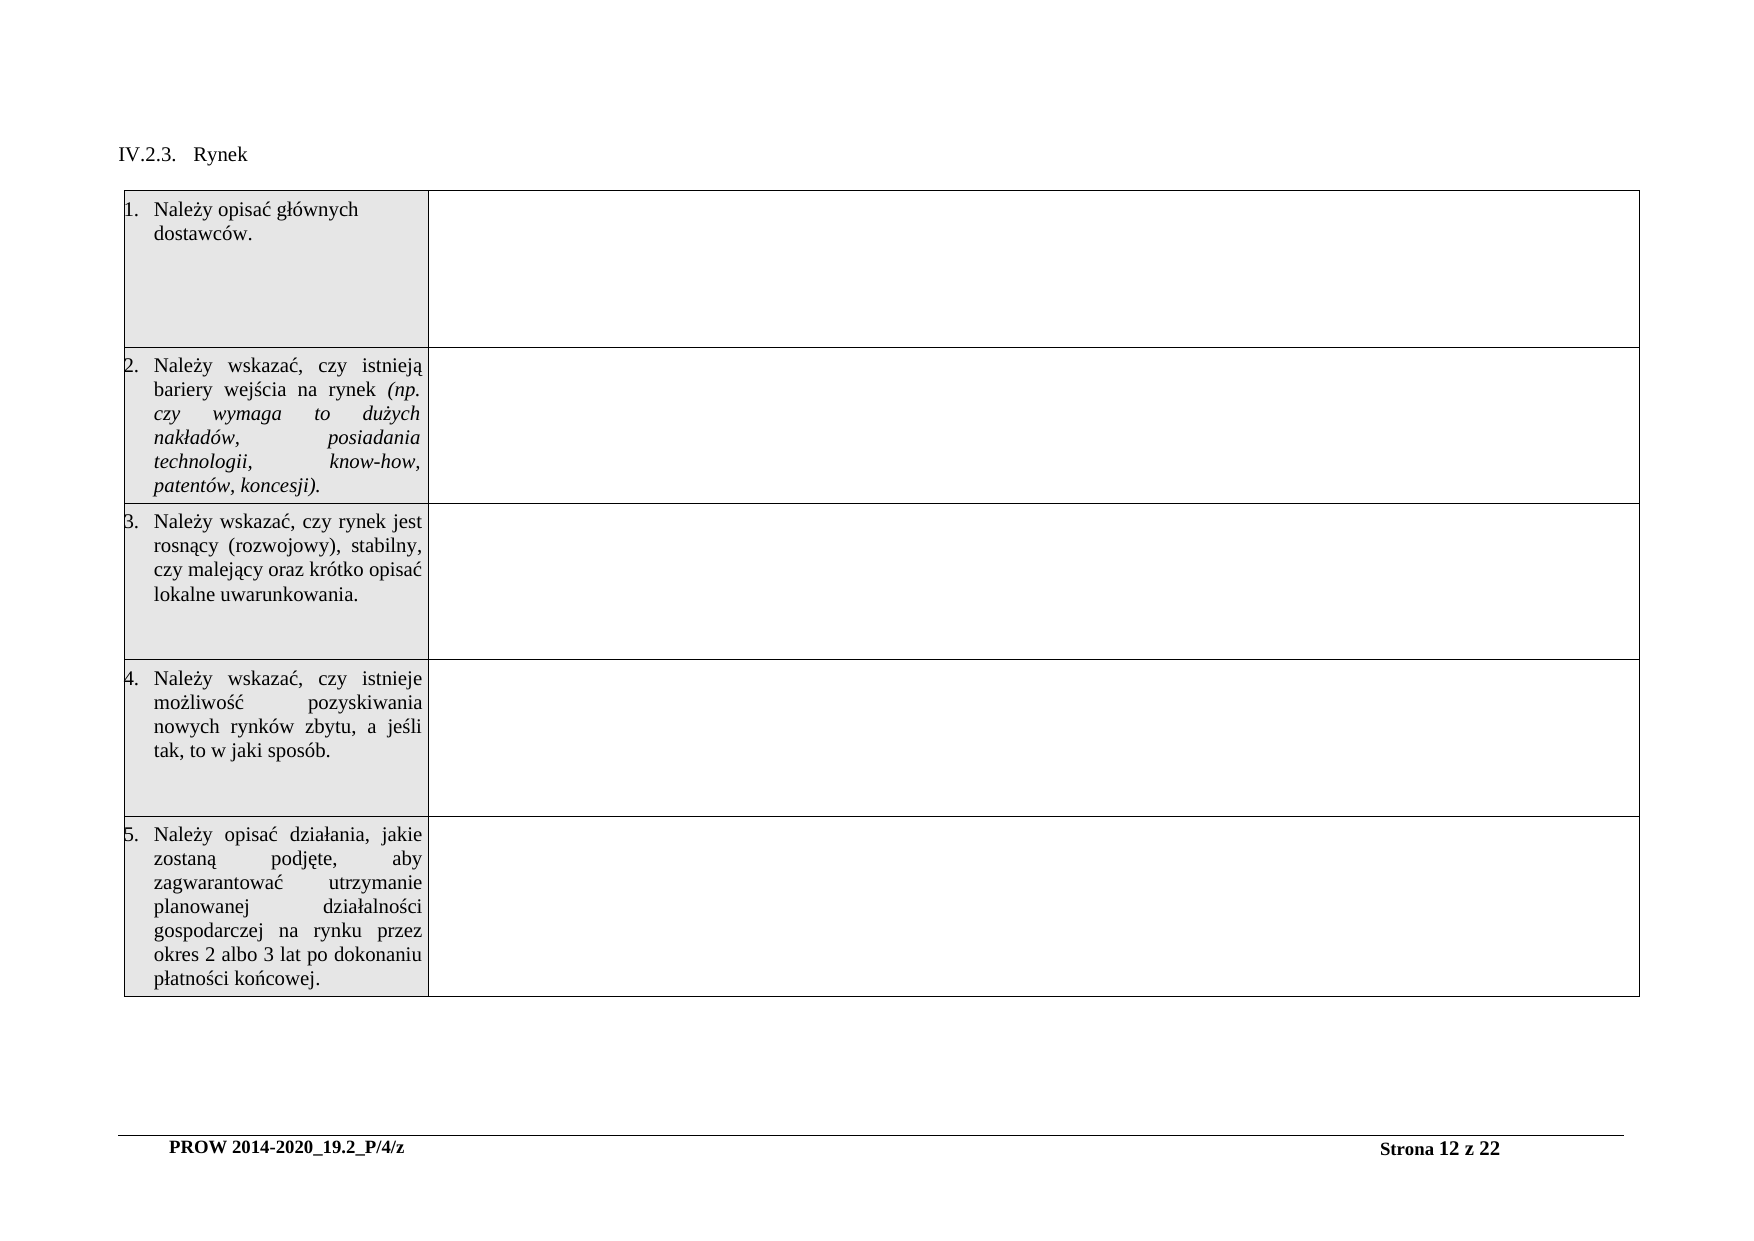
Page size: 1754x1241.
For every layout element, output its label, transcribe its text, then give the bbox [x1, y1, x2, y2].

table_cell Należy wskazać, czy rynek jest rosnący (rozwojowy), stabilny, czy malejący oraz krótko opisać lokalne uwarunkowania. [125, 504, 428, 659]
subtitle Rynek [118, 142, 1636, 166]
table_cell Należy wskazać, czy istnieje możliwość pozyskiwania nowych rynków zbytu, a jeśli tak, to w jaki sposób. [125, 660, 428, 816]
table_cell Należy wskazać, czy istnieją bariery wejścia na rynek (np. czy wymaga to dużych nakładów, posiadania technologii, know-how, patentów, koncesji). [125, 348, 428, 503]
table_cell [429, 660, 1639, 816]
table_header [429, 191, 1639, 347]
table_cell [429, 348, 1639, 503]
table_header Należy opisać głównych dostawców. [125, 191, 428, 347]
table_cell Należy opisać działania, jakie zostaną podjęte, aby zagwarantować utrzymanie planowanej działalności gospodarczej na rynku przez okres 2 albo 3 lat po dokonaniu płatności końcowej. [125, 817, 428, 996]
table_cell [429, 817, 1639, 996]
table_cell [429, 504, 1639, 659]
